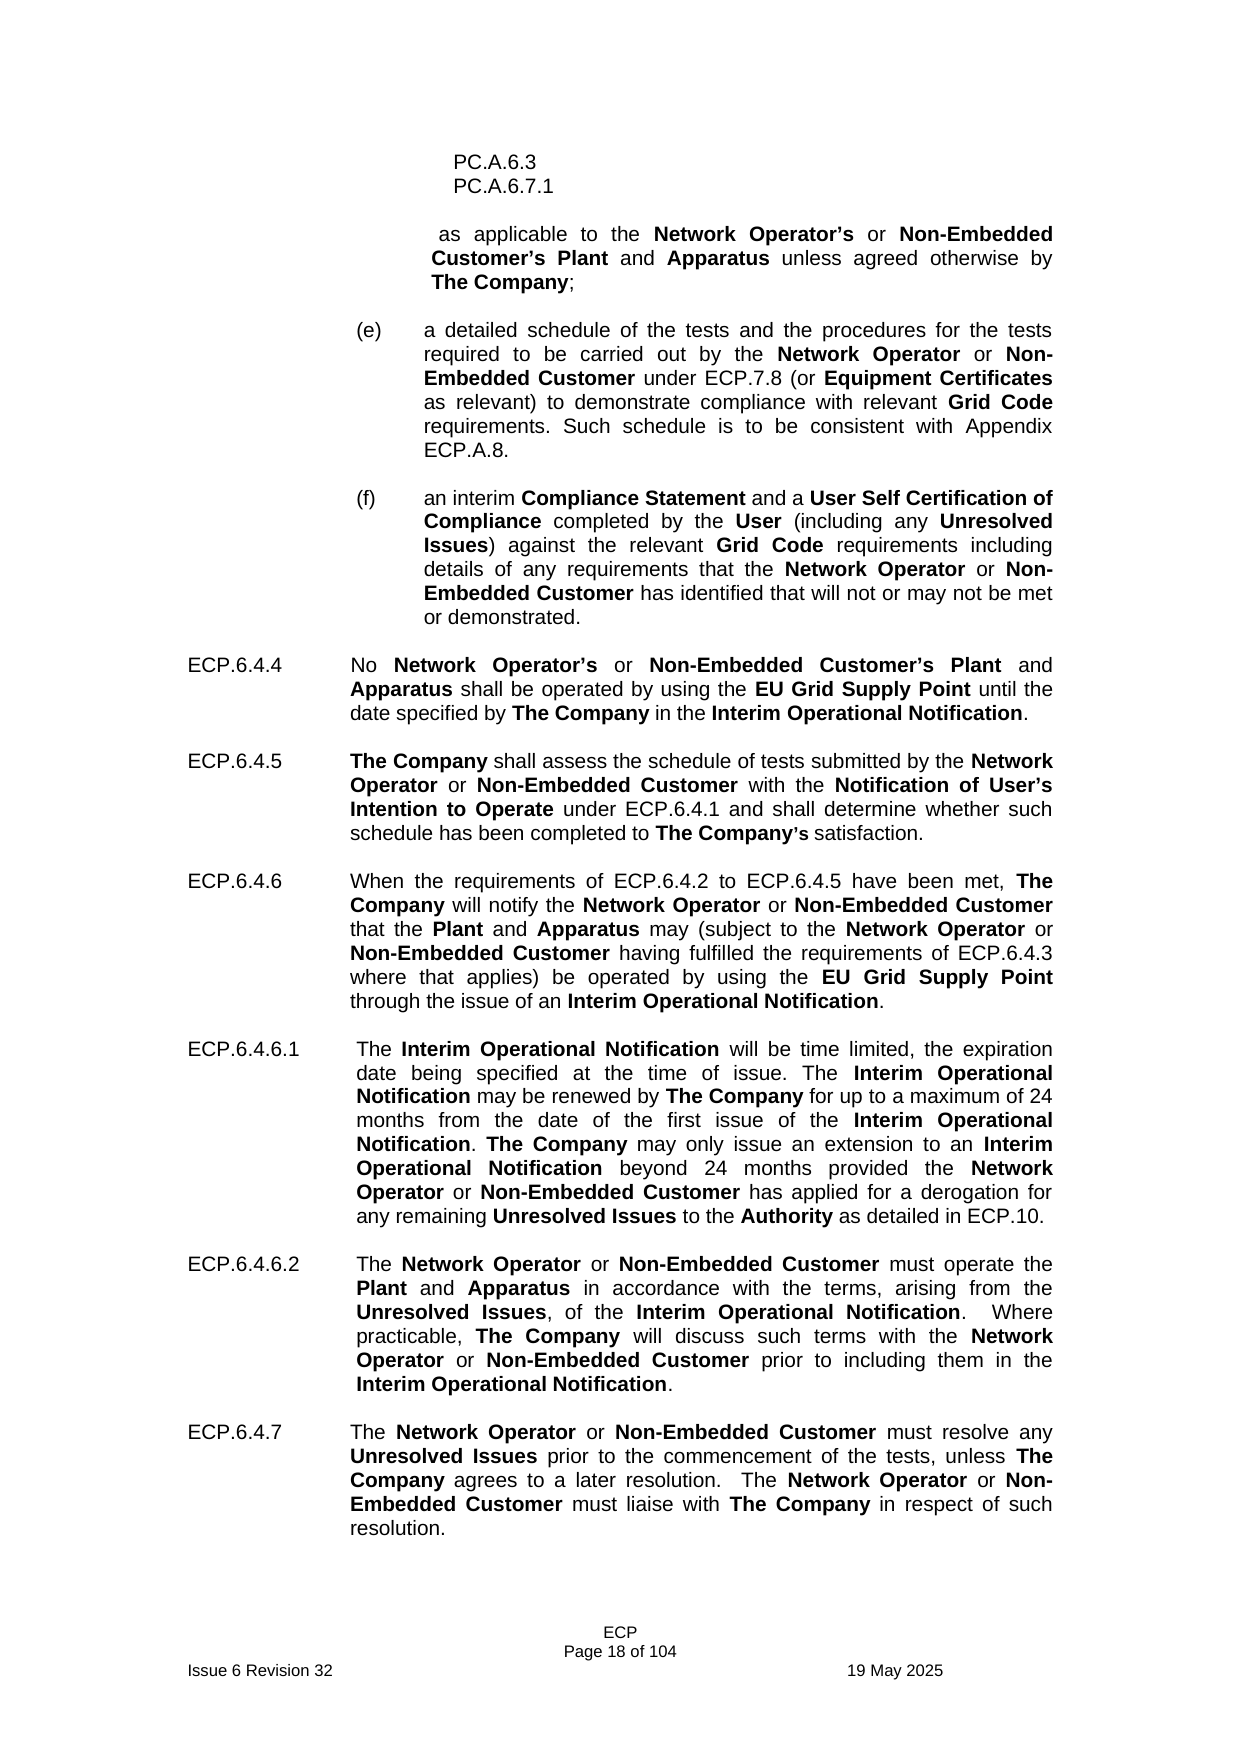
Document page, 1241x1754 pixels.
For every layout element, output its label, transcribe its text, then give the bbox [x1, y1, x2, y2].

text PC.A.6.3 [394, 150, 1053, 174]
text ECP.6.4.4 No Network Operator’s or Non-Embedded Customer’s Plant and Apparatus shall be operated by using the EU Grid Supply Point until the date specified by The Company in the Interim Operational Notification. [187, 653, 1053, 725]
text ECP.6.4.6 When the requirements of ECP.6.4.2 to ECP.6.4.5 have been met, The Company will notify the Network Operator or Non-Embedded Customer that the Plant and Apparatus may (subject to the Network Operator or Non-Embedded Customer having fulfilled the requirements of ECP.6.4.3 where that applies) be operated by using the EU Grid Supply Point through the issue of an Interim Operational Notification. [187, 869, 1053, 1012]
text ECP.6.4.6.2 The Network Operator or Non-Embedded Customer must operate the Plant and Apparatus in accordance with the terms, arising from the Unresolved Issues, of the Interim Operational Notification. Where practicable, The Company will discuss such terms with the Network Operator or Non-Embedded Customer prior to including them in the Interim Operational Notification. [187, 1252, 1053, 1396]
text (e) a detailed schedule of the tests and the procedures for the tests required to be carried out by the Network Operator or Non-Embedded Customer under ECP.7.8 (or Equipment Certificates as relevant) to demonstrate compliance with relevant Grid Code requirements. Such schedule is to be consistent with Appendix ECP.A.8. [356, 318, 1053, 461]
text as applicable to the Network Operator’s or Non-Embedded Customer’s Plant and Apparatus unless agreed otherwise by The Company; [268, 222, 1053, 294]
text (f) an interim Compliance Statement and a User Self Certification of Compliance completed by the User (including any Unresolved Issues) against the relevant Grid Code requirements including details of any requirements that the Network Operator or Non-Embedded Customer has identified that will not or may not be met or demonstrated. [356, 485, 1053, 629]
text ECP.6.4.5 The Company shall assess the schedule of tests submitted by the Network Operator or Non-Embedded Customer with the Notification of User’s Intention to Operate under ECP.6.4.1 and shall determine whether such schedule has been completed to The Company’s satisfaction. [187, 749, 1053, 845]
text ECP.6.4.7 The Network Operator or Non-Embedded Customer must resolve any Unresolved Issues prior to the commencement of the tests, unless The Company agrees to a later resolution. The Network Operator or Non-Embedded Customer must liaise with The Company in respect of such resolution. [187, 1420, 1053, 1539]
text ECP.6.4.6.1 The Interim Operational Notification will be time limited, the expiration date being specified at the time of issue. The Interim Operational Notification may be renewed by The Company for up to a maximum of 24 months from the date of the first issue of the Interim Operational Notification. The Company may only issue an extension to an Interim Operational Notification beyond 24 months provided the Network Operator or Non-Embedded Customer has applied for a derogation for any remaining Unresolved Issues to the Authority as detailed in ECP.10. [187, 1036, 1053, 1228]
text PC.A.6.7.1 [394, 174, 1053, 198]
